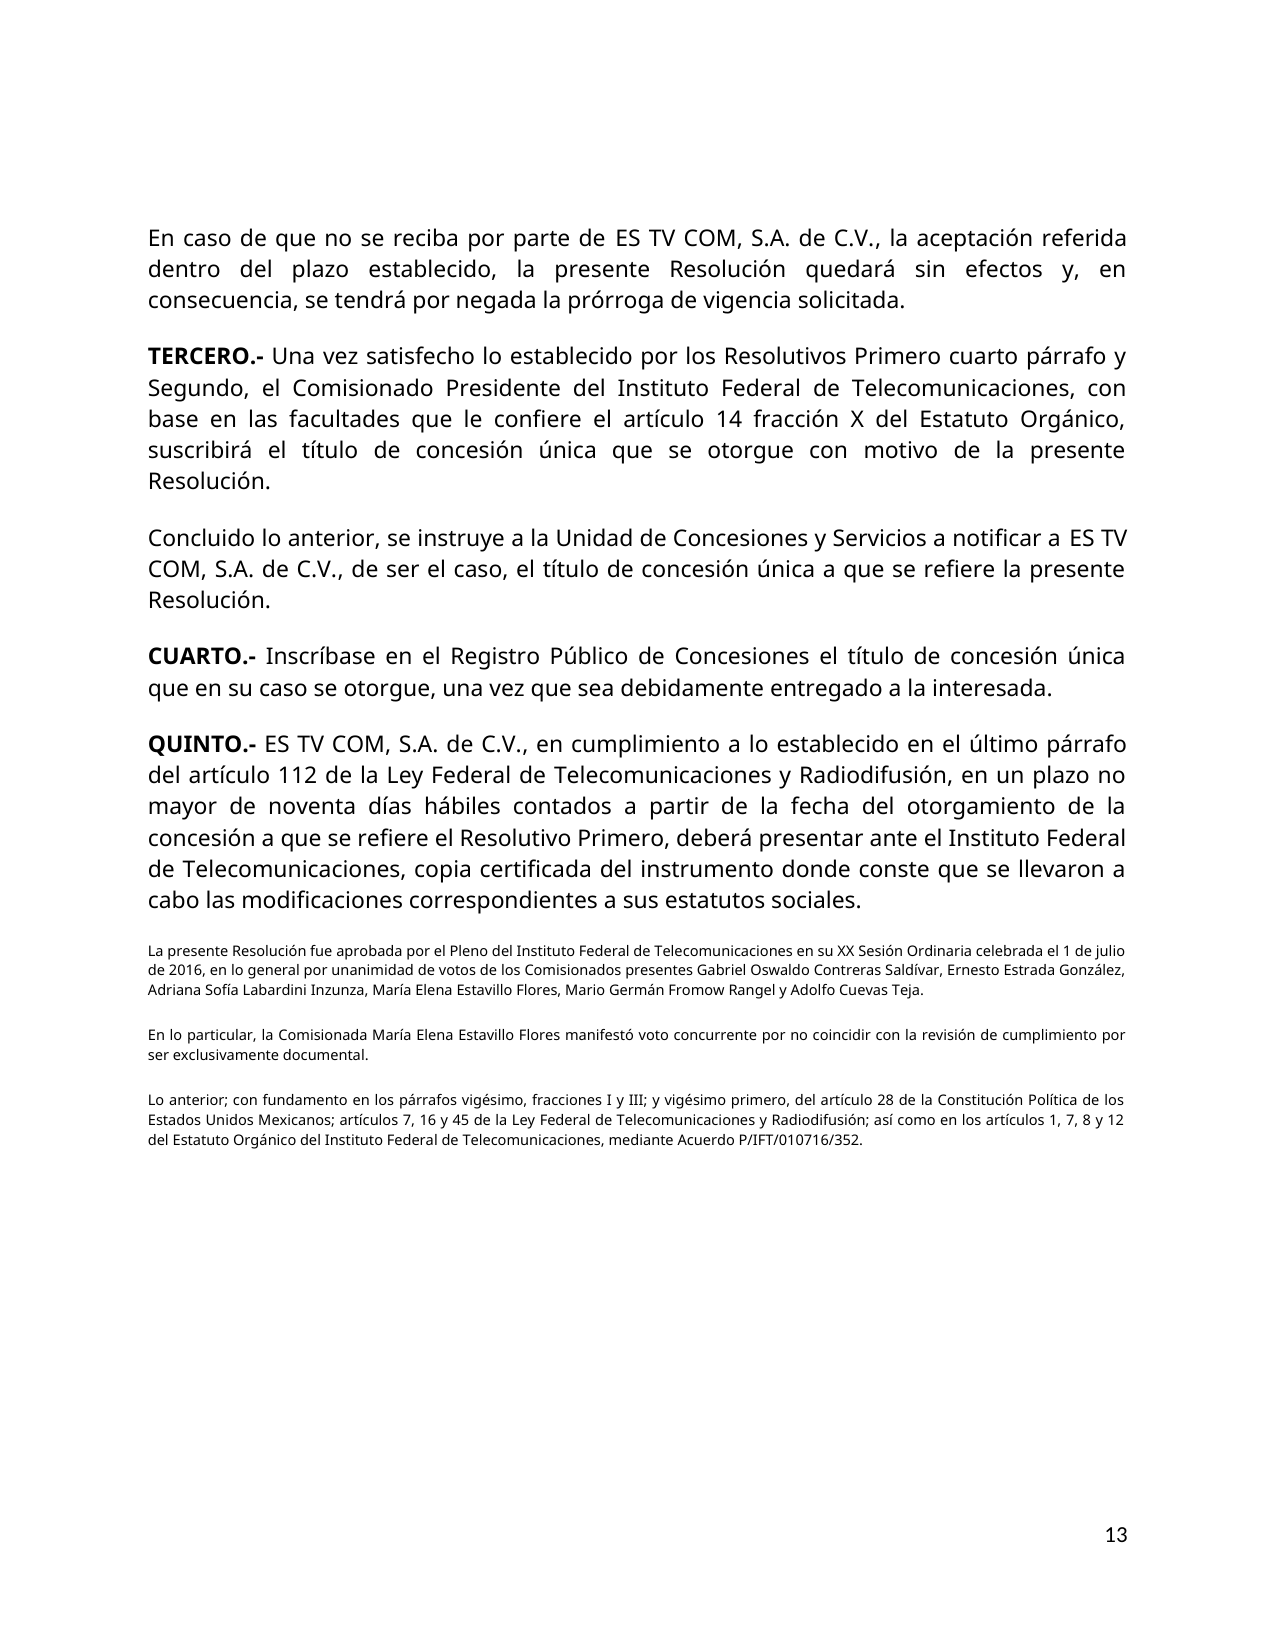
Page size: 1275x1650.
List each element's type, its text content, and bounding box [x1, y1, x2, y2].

text Concluido lo anterior, se instruye a la Unidad de Concesiones y Servicios a notificar a ES TV COM, S.A. de C.V., de ser el caso, el título de concesión única a que se refiere la presente Resolución. [148, 522, 1127, 615]
text CUARTO.- Inscríbase en el Registro Público de Concesiones el título de concesión única que en su caso se otorgue, una vez que sea debidamente entregado a la interesada. [148, 640, 1127, 703]
text La presente Resolución fue aprobada por el Pleno del Instituto Federal de Telecomunicaciones en su XX Sesión Ordinaria celebrada el 1 de julio de 2016, en lo general por unanimidad de votos de los Comisionados presentes Gabriel Oswaldo Contreras Saldívar, Ernesto Estrada González, Adriana Sofía Labardini Inzunza, María Elena Estavillo Flores, Mario Germán Fromow Rangel y Adolfo Cuevas Teja. [148, 940, 1127, 1000]
text En caso de que no se reciba por parte de ES TV COM, S.A. de C.V., la aceptación referida dentro del plazo establecido, la presente Resolución quedará sin efectos y, en consecuencia, se tendrá por negada la prórroga de vigencia solicitada. [148, 222, 1127, 315]
text QUINTO.- ES TV COM, S.A. de C.V., en cumplimiento a lo establecido en el último párrafo del artículo 112 de la Ley Federal de Telecomunicaciones y Radiodifusión, en un plazo no mayor de noventa días hábiles contados a partir de la fecha del otorgamiento de la concesión a que se refiere el Resolutivo Primero, deberá presentar ante el Instituto Federal de Telecomunicaciones, copia certificada del instrumento donde conste que se llevaron a cabo las modificaciones correspondientes a sus estatutos sociales. [148, 728, 1127, 915]
text Lo anterior; con fundamento en los párrafos vigésimo, fracciones I y III; y vigésimo primero, del artículo 28 de la Constitución Política de los Estados Unidos Mexicanos; artículos 7, 16 y 45 de la Ley Federal de Telecomunicaciones y Radiodifusión; así como en los artículos 1, 7, 8 y 12 del Estatuto Orgánico del Instituto Federal de Telecomunicaciones, mediante Acuerdo P/IFT/010716/352. [148, 1090, 1127, 1149]
text En lo particular, la Comisionada María Elena Estavillo Flores manifestó voto concurrente por no coincidir con la revisión de cumplimiento por ser exclusivamente documental. [148, 1025, 1127, 1065]
text TERCERO.- Una vez satisfecho lo establecido por los Resolutivos Primero cuarto párrafo y Segundo, el Comisionado Presidente del Instituto Federal de Telecomunicaciones, con base en las facultades que le confiere el artículo 14 fracción X del Estatuto Orgánico, suscribirá el título de concesión única que se otorgue con motivo de la presente Resolución. [148, 340, 1127, 497]
